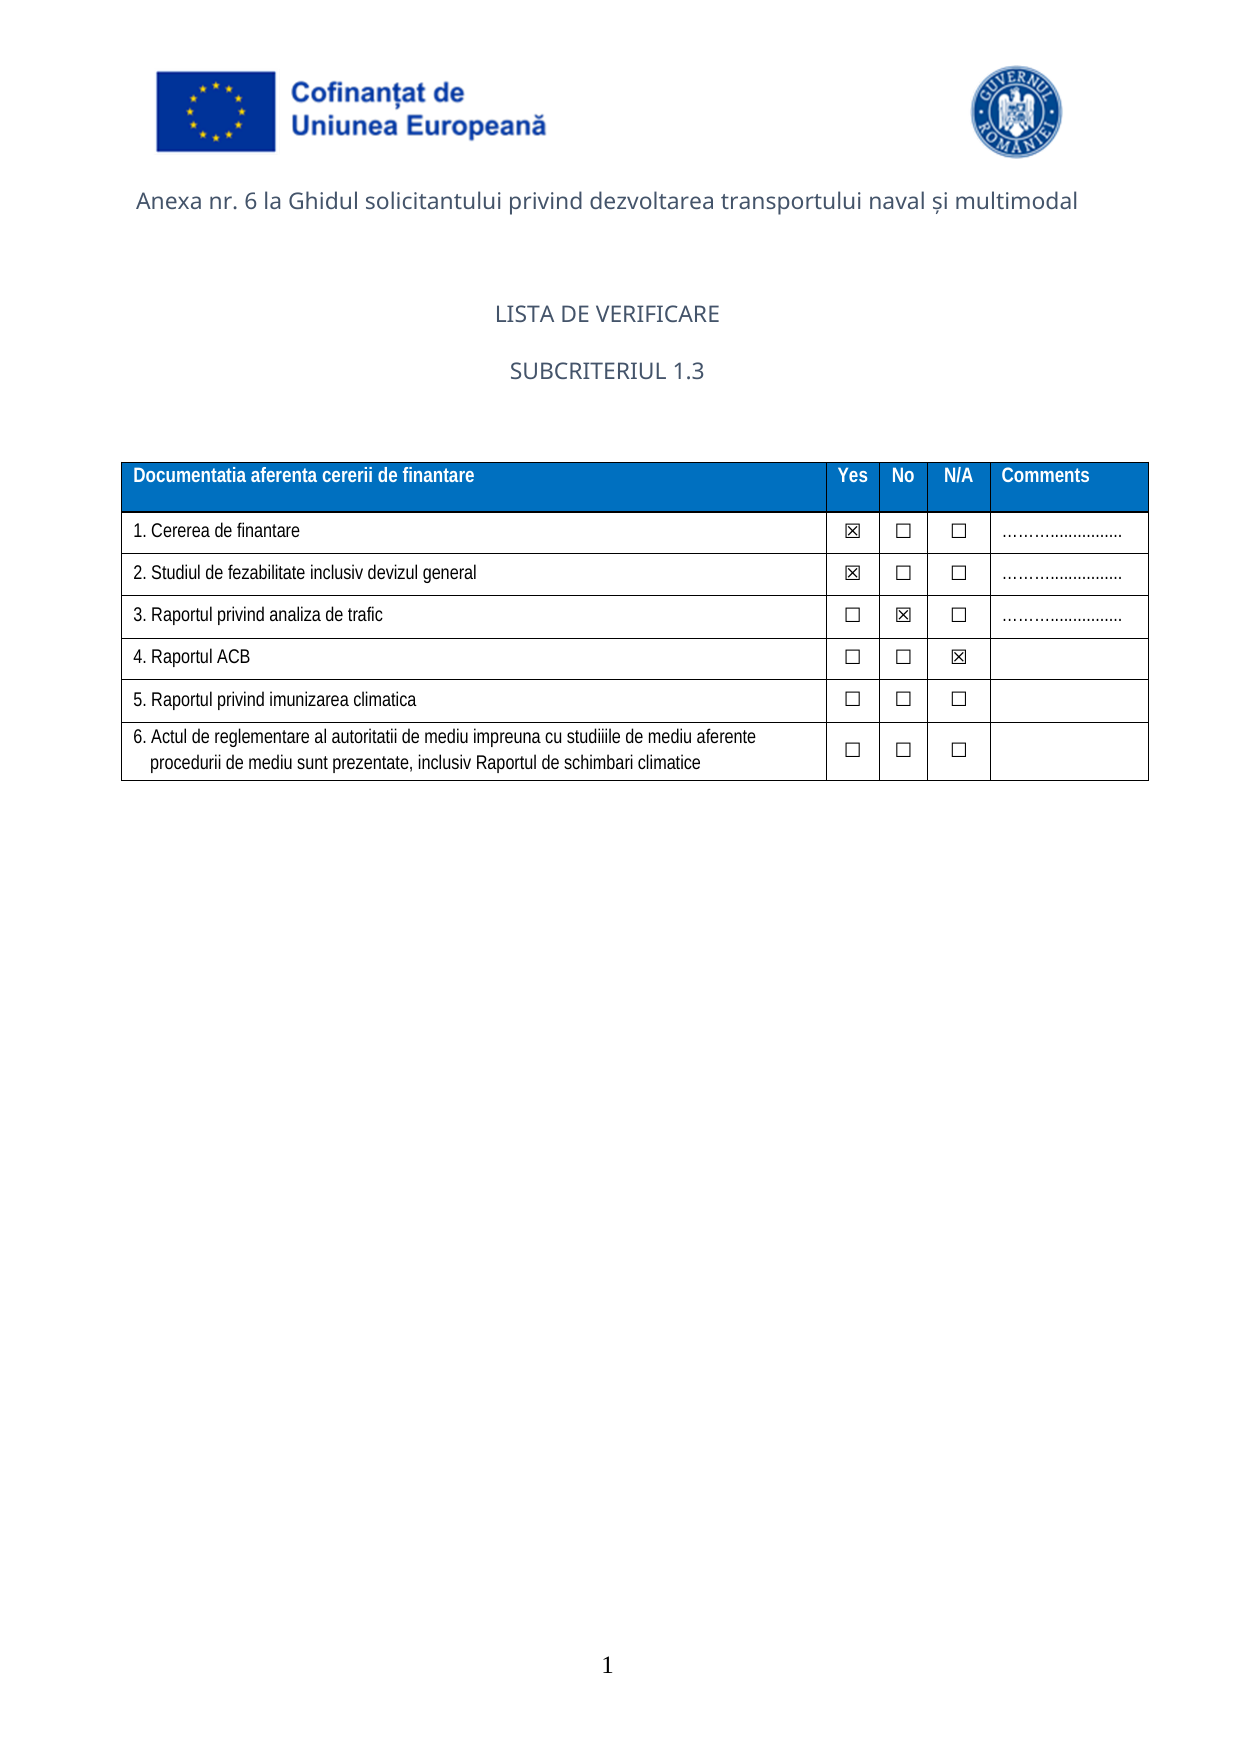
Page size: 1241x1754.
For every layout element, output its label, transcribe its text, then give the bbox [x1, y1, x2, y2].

table_header Documentatia aferenta cererii de finantare [122, 463, 826, 511]
table_cell 1. Cererea de finantare [122, 513, 826, 553]
table_cell ………................ [991, 554, 1148, 594]
table_header N/A [928, 463, 990, 511]
text Anexa nr. 6 la Ghidul solicitantului privind dezvoltarea transportului naval și multimodal [122, 184, 1092, 216]
table_cell [991, 639, 1148, 679]
table_cell [991, 680, 1148, 722]
table_cell 4. Raportul ACB [122, 639, 826, 679]
table_cell 2. Studiul de fezabilitate inclusiv devizul general [122, 554, 826, 594]
text SUBCRITERIUL 1.3 [122, 355, 1092, 386]
table_header Comments [991, 463, 1148, 511]
table_header Yes [827, 463, 879, 511]
table_cell 3. Raportul privind analiza de trafic [122, 596, 826, 637]
table_header No [880, 463, 927, 511]
text LISTA DE VERIFICARE [122, 298, 1092, 329]
table_cell ………................ [991, 513, 1148, 553]
picture [150, 65, 1064, 160]
table_cell 5. Raportul privind imunizarea climatica [122, 680, 826, 722]
table_cell 6. Actul de reglementare al autoritatii de mediu impreuna cu studiiile de mediu aferente procedurii de mediu sunt prezentate, inclusiv Raportul de schimbari climatice [122, 723, 826, 780]
table_cell ………................ [991, 596, 1148, 637]
table_cell [991, 723, 1148, 780]
